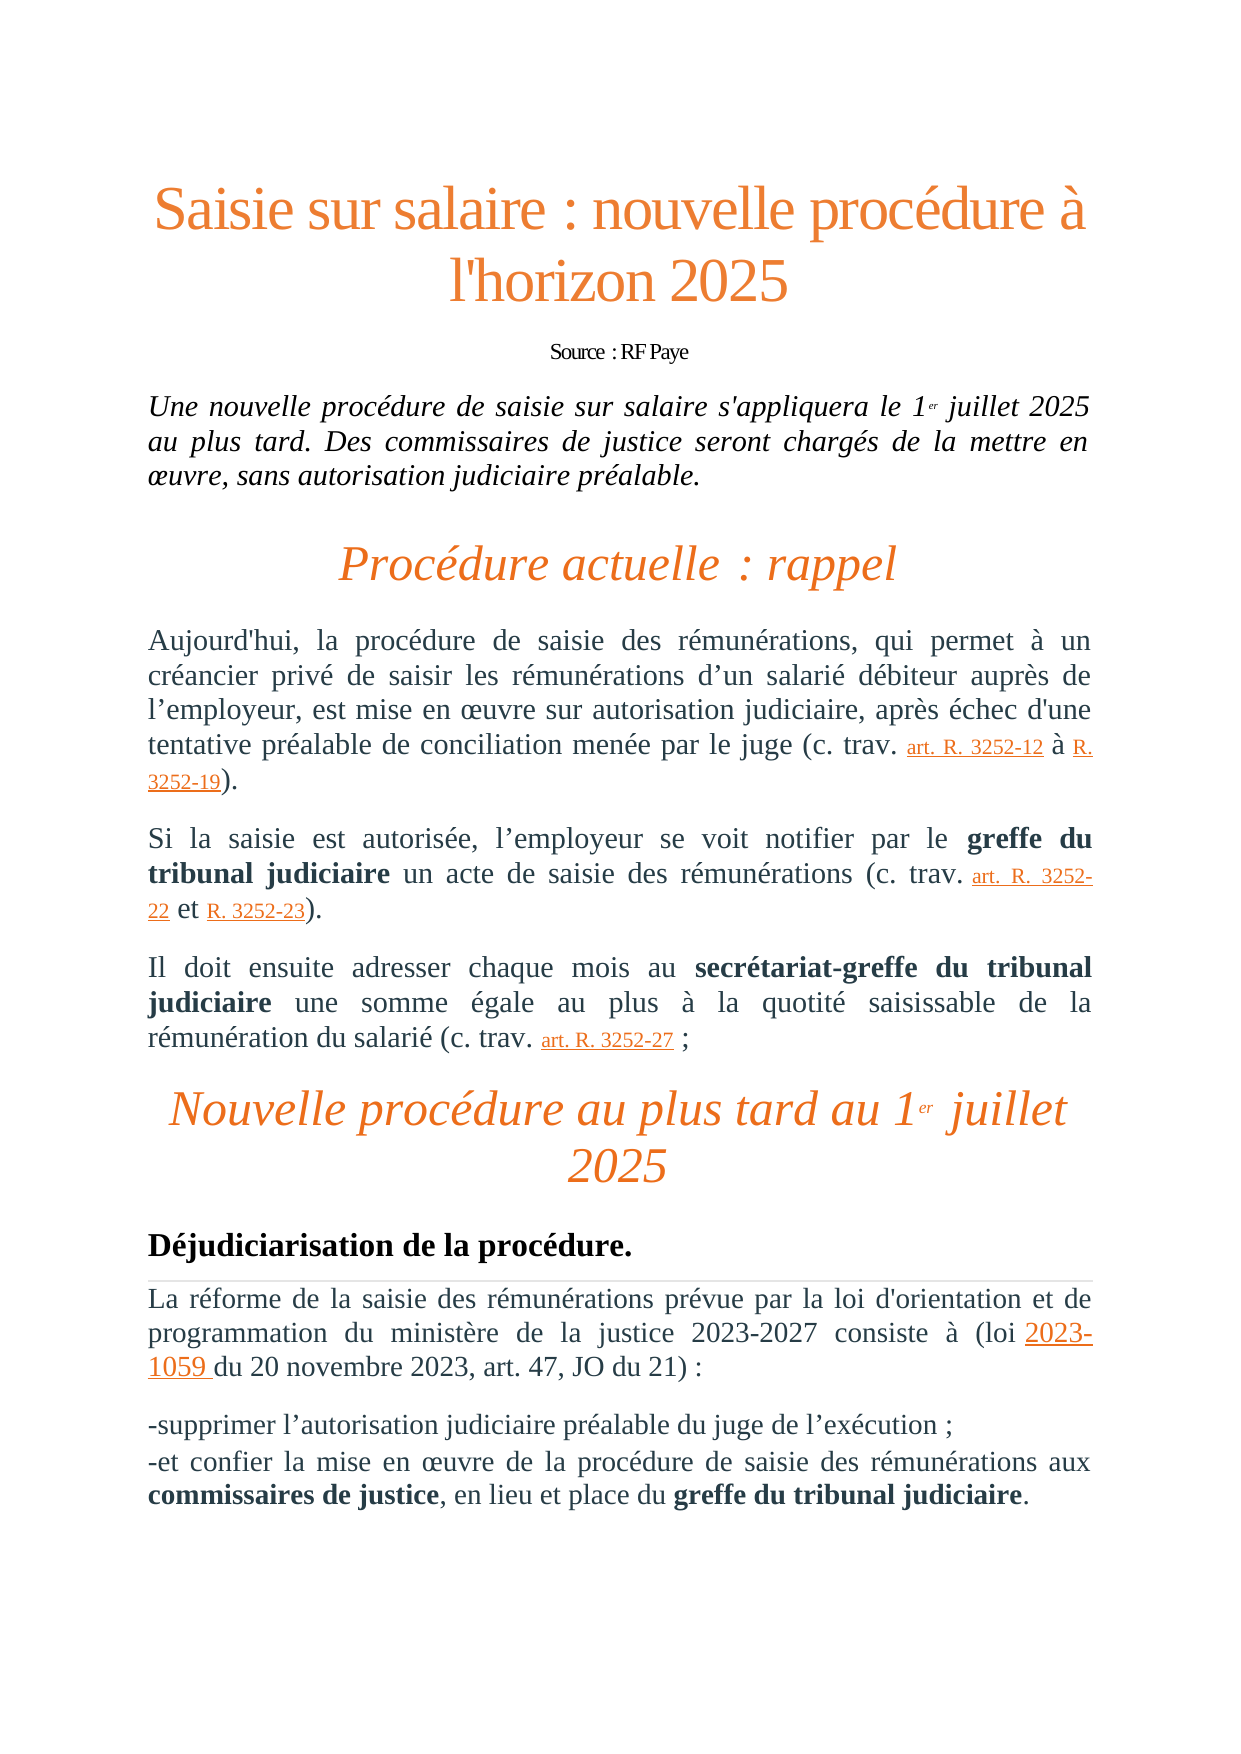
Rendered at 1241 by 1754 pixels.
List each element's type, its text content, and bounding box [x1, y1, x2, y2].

text Source : RF Paye [148, 338, 1093, 365]
text Une nouvelle procédure de saisie sur salaire s'appliquera le 1er juillet 2025 au plus tard. Des commissaires de justice seront chargés de la mettre en œuvre, sans autorisation judiciaire préalable. [148, 388, 1093, 492]
text -supprimer l’autorisation judiciaire préalable du juge de l’exécution ; [148, 1407, 1093, 1441]
text Il doit ensuite adresser chaque mois au secrétariat-greffe du tribunal judiciaire une somme égale au plus à la quotité saisissable de la rémunération du salarié (c. trav. art. R. 3252-27 ; [148, 950, 1093, 1054]
text Procédure actuelle : rappel [148, 533, 1093, 591]
text Si la saisie est autorisée, l’employeur se voit notifier par le greffe du tribunal judiciaire un acte de saisie des rémunérations (c. trav. art. R. 3252-22 et R. 3252-23). [148, 821, 1093, 925]
text La réforme de la saisie des rémunérations prévue par la loi d'orientation et de programmation du ministère de la justice 2023-2027 consiste à (loi 2023-1059 du 20 novembre 2023, art. 47, JO du 21) : [148, 1282, 1093, 1382]
text Nouvelle procédure au plus tard au 1er juillet 2025 [148, 1079, 1093, 1194]
text Déjudiciarisation de la procédure. [148, 1225, 1093, 1280]
text -et confier la mise en œuvre de la procédure de saisie des rémunérations aux commissaires de justice, en lieu et place du greffe du tribunal judiciaire. [148, 1444, 1093, 1511]
text Aujourd'hui, la procédure de saisie des rémunérations, qui permet à un créancier privé de saisir les rémunérations d’un salarié débiteur auprès de l’employeur, est mise en œuvre sur autorisation judiciaire, après échec d'une tentative préalable de conciliation menée par le juge (c. trav. art. R. 3252-12 à R. 3252-19). [148, 622, 1093, 796]
text Saisie sur salaire : nouvelle procédure à l'horizon 2025 [148, 171, 1093, 315]
